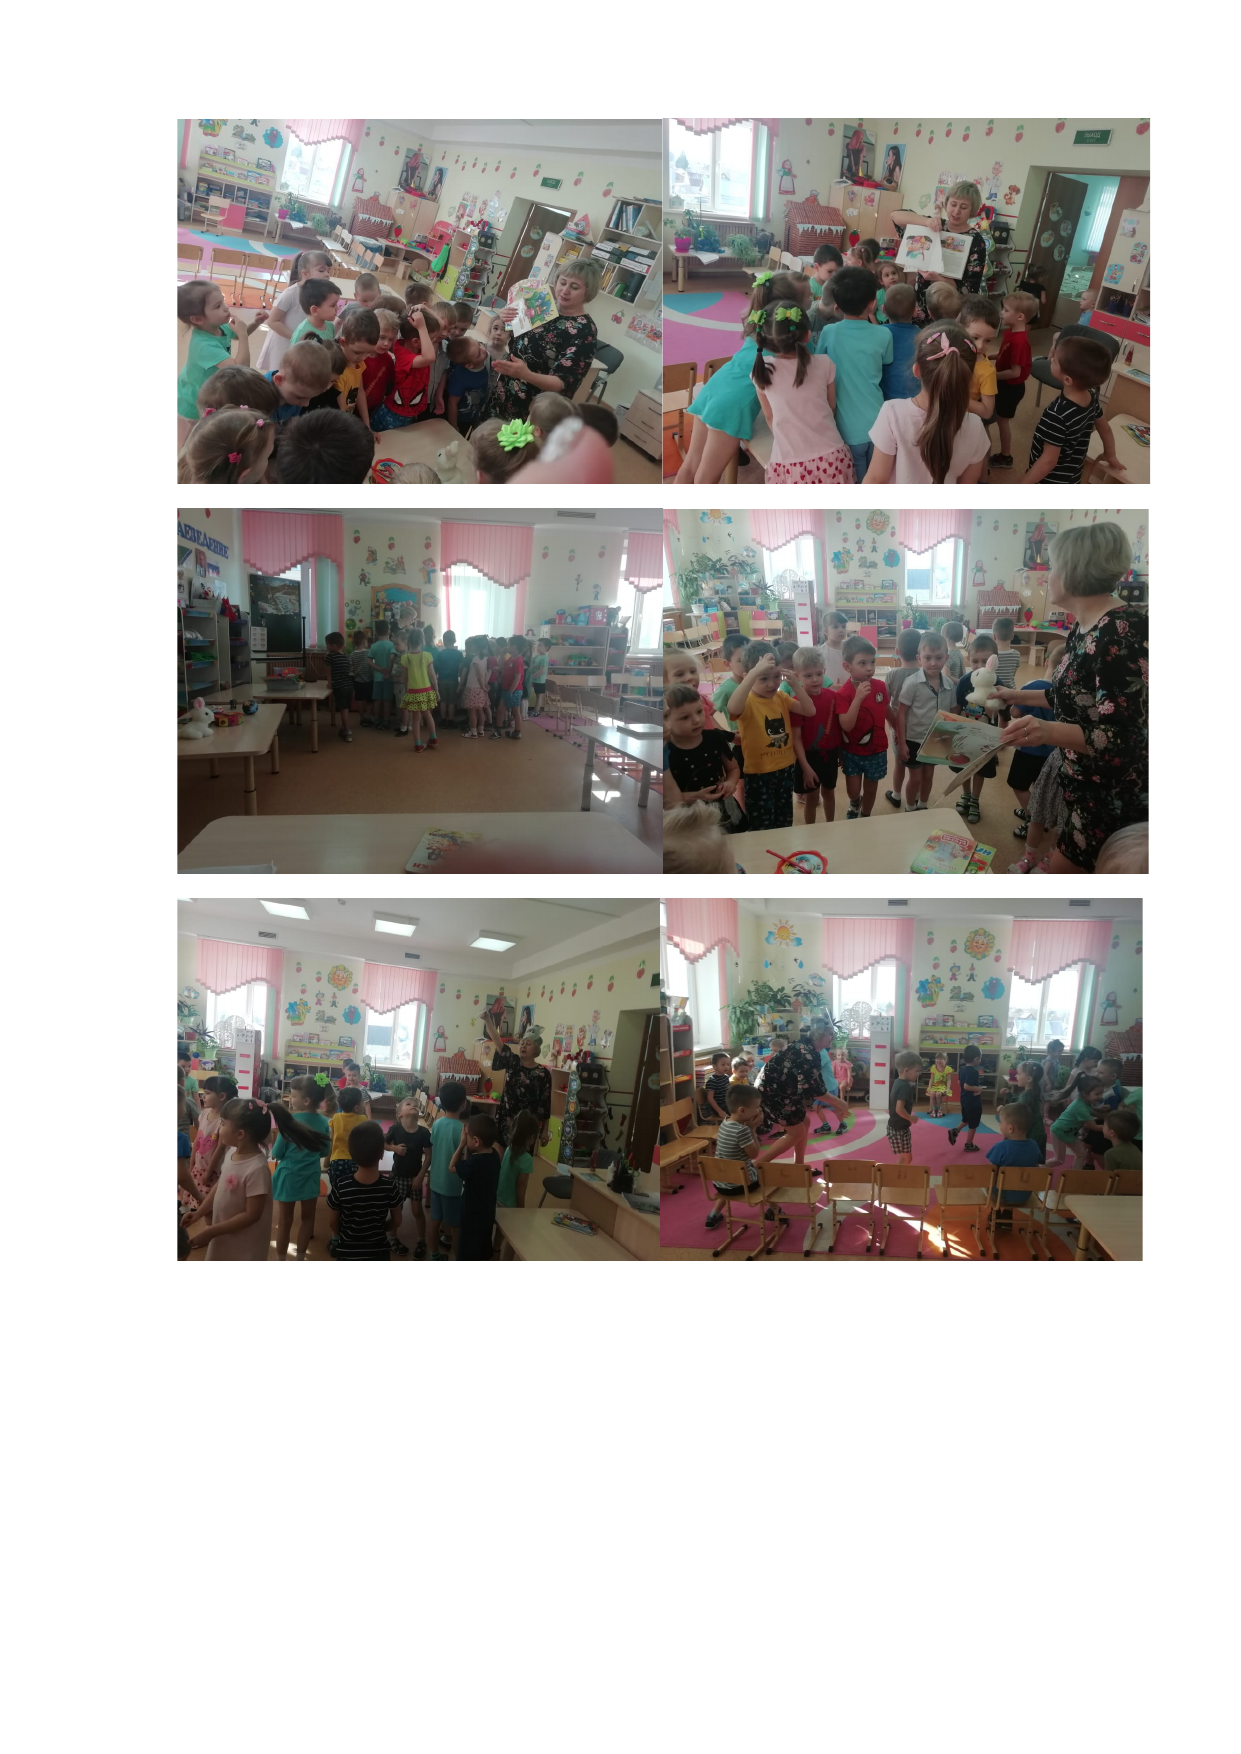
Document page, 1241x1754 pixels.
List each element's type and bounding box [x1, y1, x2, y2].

picture [177, 898, 1143, 1261]
picture [177, 118, 1150, 484]
picture [177, 508, 1149, 874]
